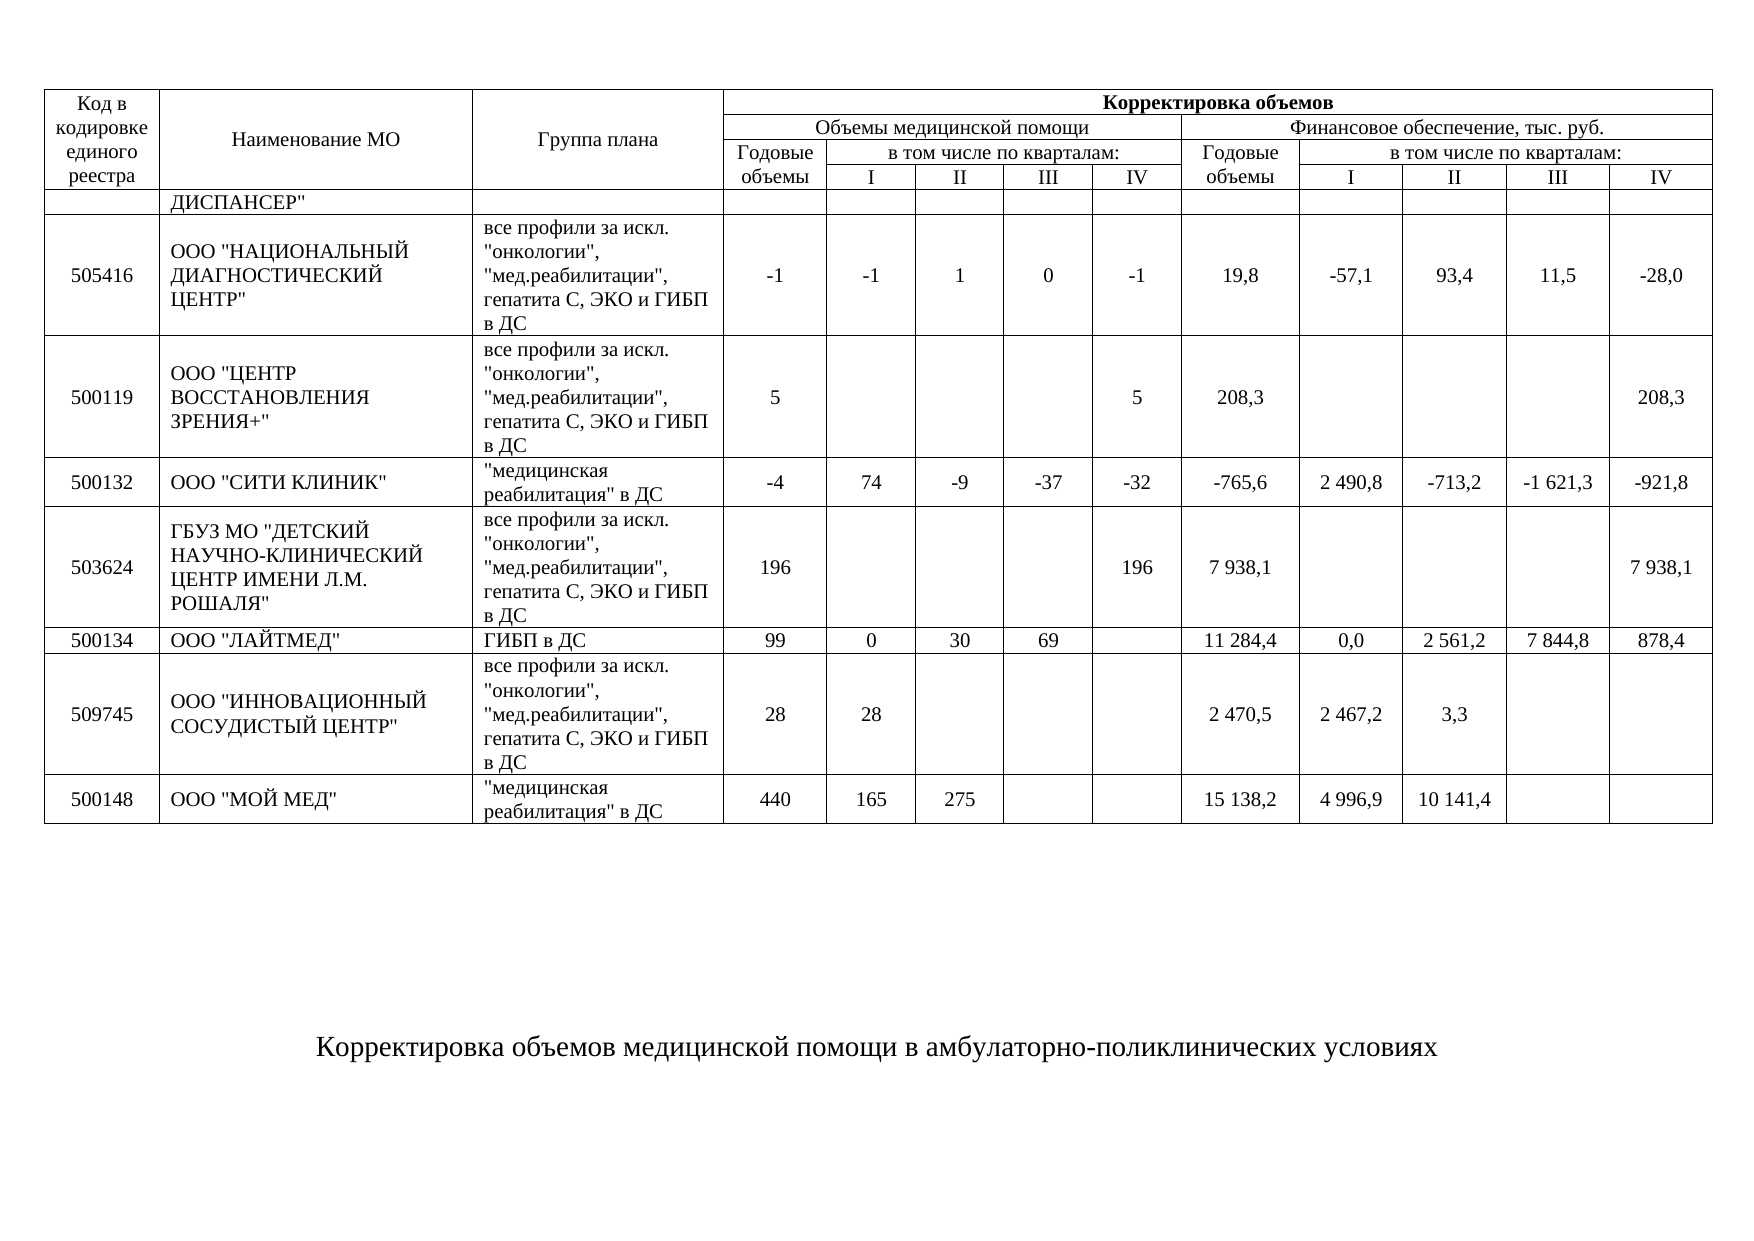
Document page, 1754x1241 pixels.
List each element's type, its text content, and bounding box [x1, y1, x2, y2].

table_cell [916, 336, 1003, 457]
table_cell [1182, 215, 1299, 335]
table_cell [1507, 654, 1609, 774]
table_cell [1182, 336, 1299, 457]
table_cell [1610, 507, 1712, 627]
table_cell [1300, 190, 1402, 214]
table_cell II [916, 165, 1003, 189]
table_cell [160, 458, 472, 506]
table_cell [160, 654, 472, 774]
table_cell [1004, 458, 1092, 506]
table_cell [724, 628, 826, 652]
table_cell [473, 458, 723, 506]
table_cell Объемы медицинской помощи [724, 115, 1181, 139]
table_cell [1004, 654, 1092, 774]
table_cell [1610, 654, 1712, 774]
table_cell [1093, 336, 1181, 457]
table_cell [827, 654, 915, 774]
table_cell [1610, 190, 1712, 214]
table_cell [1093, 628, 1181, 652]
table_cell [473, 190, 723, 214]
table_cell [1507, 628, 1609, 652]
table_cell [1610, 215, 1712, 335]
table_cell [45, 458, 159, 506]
text Корректировка объемов медицинской помощи в амбулаторно-поликлинических условиях [118, 1029, 1636, 1062]
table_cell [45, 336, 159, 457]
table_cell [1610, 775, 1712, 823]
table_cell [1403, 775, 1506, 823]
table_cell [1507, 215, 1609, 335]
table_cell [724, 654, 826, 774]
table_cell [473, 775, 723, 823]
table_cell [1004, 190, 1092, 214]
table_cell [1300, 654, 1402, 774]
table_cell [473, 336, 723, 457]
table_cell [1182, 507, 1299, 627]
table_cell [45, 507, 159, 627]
table_header Группа плана [473, 90, 723, 189]
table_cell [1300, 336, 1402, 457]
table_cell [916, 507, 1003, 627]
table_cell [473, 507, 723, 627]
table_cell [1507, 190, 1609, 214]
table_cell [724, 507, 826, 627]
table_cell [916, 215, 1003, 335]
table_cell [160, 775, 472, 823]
table_cell I [827, 165, 915, 189]
table_cell III [1507, 165, 1609, 189]
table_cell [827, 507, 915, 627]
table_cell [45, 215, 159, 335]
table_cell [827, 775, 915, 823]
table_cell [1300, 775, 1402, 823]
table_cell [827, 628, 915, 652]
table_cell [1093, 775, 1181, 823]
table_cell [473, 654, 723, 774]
table_header Наименование МО [160, 90, 472, 189]
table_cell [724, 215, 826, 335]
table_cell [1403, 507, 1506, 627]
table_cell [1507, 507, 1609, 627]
table_header Код в кодировке единого реестра [45, 90, 159, 189]
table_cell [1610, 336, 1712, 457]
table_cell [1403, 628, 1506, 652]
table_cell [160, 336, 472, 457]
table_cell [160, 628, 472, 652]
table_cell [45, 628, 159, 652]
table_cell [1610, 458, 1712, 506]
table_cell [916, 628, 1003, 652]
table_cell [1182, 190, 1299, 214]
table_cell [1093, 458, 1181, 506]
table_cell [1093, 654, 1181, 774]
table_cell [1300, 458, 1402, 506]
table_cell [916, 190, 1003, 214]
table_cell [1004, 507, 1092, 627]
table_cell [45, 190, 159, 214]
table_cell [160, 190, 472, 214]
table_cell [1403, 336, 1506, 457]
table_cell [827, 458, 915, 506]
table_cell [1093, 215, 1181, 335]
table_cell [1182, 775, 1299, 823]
table_cell Годовые объемы [724, 140, 826, 189]
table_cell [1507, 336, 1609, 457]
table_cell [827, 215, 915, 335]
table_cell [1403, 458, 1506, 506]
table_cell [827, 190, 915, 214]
table_cell III [1004, 165, 1092, 189]
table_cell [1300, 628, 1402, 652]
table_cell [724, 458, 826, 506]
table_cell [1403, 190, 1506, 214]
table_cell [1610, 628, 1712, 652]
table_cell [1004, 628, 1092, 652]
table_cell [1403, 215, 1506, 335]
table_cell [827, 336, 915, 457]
table_cell в том числе по кварталам: [1300, 140, 1712, 164]
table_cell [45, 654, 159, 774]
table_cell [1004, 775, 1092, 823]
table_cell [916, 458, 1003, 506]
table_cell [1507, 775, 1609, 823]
table_cell Годовые объемы [1182, 140, 1299, 189]
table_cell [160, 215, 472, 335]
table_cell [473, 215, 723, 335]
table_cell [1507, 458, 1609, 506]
table_cell IV [1610, 165, 1712, 189]
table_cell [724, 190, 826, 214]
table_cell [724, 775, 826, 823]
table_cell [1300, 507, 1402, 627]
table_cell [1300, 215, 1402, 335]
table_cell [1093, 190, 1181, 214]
table_cell в том числе по кварталам: [827, 140, 1181, 164]
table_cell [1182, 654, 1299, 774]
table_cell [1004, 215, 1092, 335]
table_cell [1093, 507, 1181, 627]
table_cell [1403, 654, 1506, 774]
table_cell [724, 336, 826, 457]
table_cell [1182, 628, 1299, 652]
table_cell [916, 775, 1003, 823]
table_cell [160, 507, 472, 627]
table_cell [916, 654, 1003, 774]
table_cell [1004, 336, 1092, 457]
table_cell Финансовое обеспечение, тыс. руб. [1182, 115, 1712, 139]
table_cell I [1300, 165, 1402, 189]
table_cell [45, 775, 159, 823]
table_cell II [1403, 165, 1506, 189]
table_cell IV [1093, 165, 1181, 189]
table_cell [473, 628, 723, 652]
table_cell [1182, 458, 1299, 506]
table_header Корректировка объемов [724, 90, 1712, 114]
